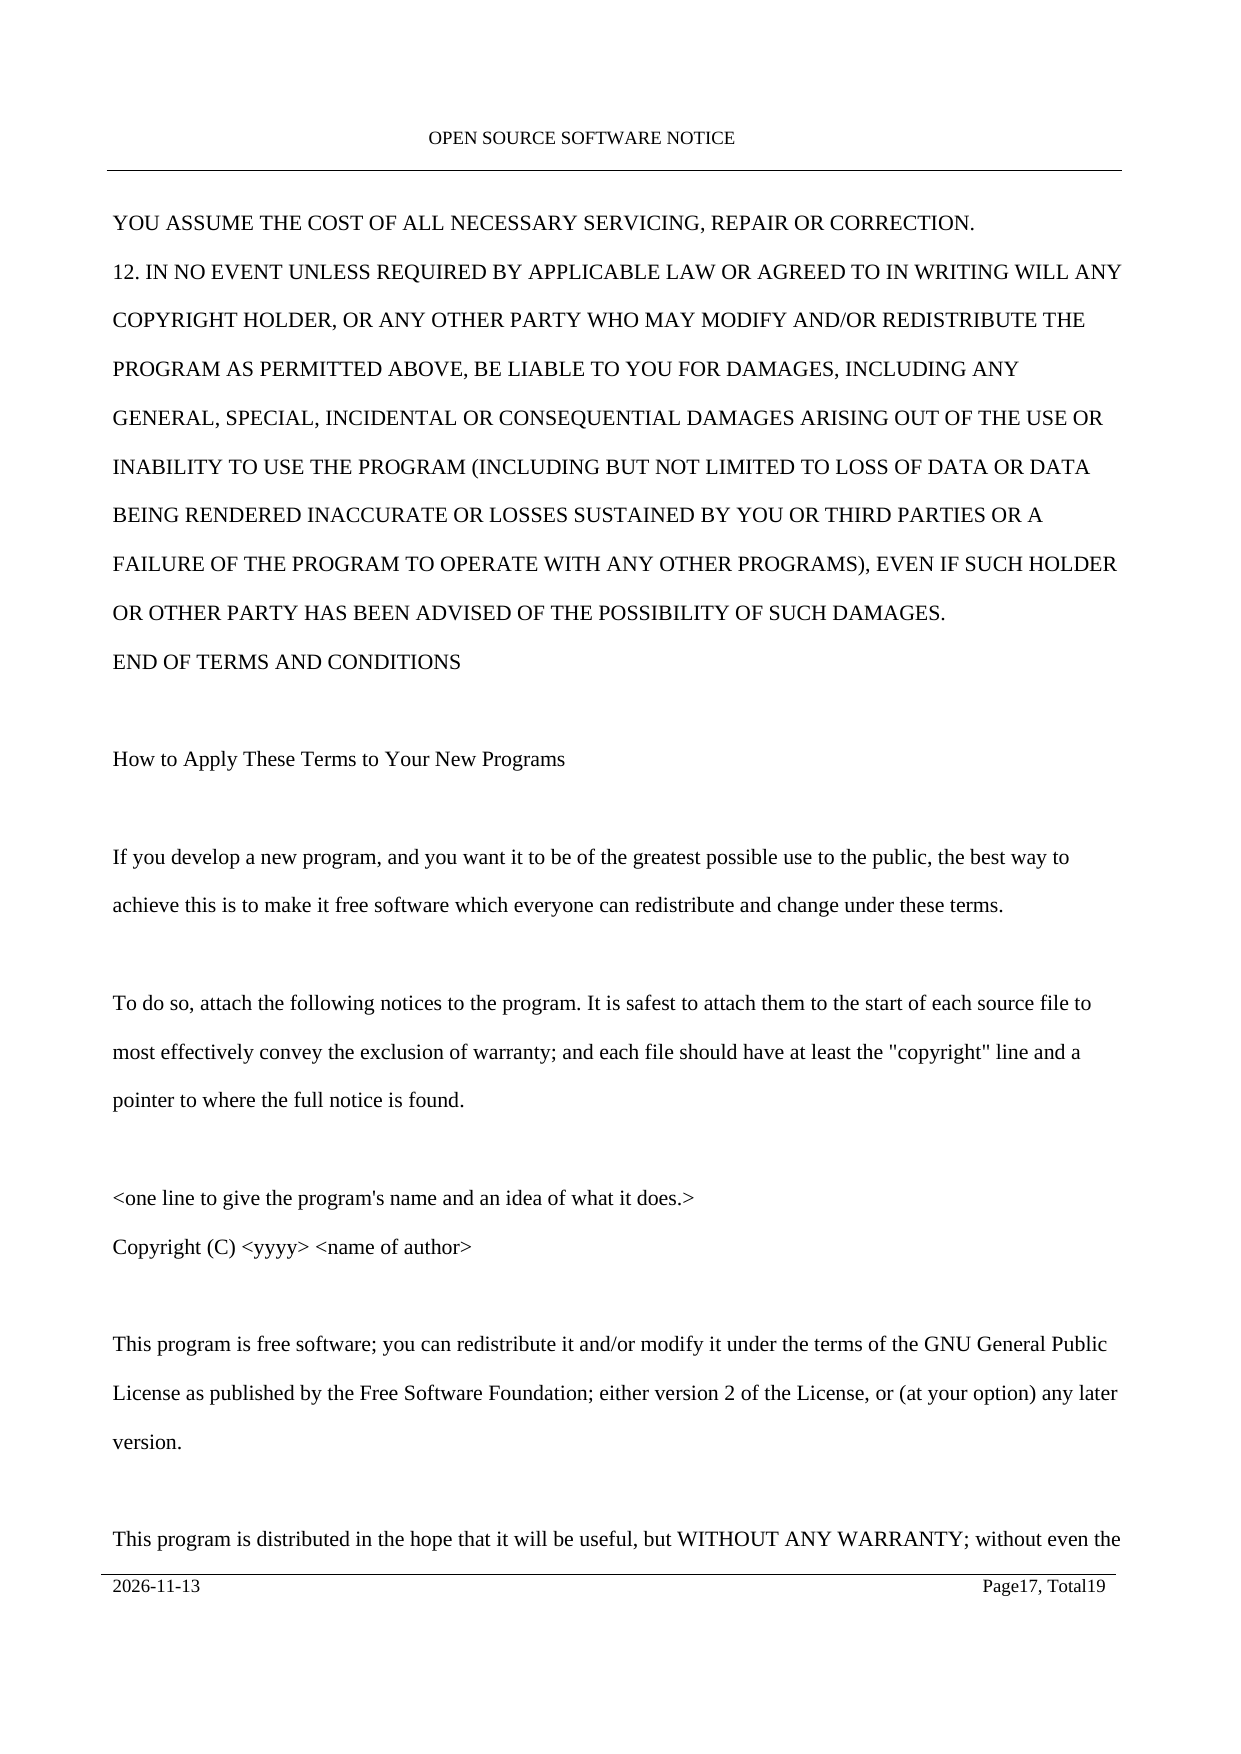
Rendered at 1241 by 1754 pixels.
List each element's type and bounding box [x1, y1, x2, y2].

text [112, 206, 1128, 1555]
